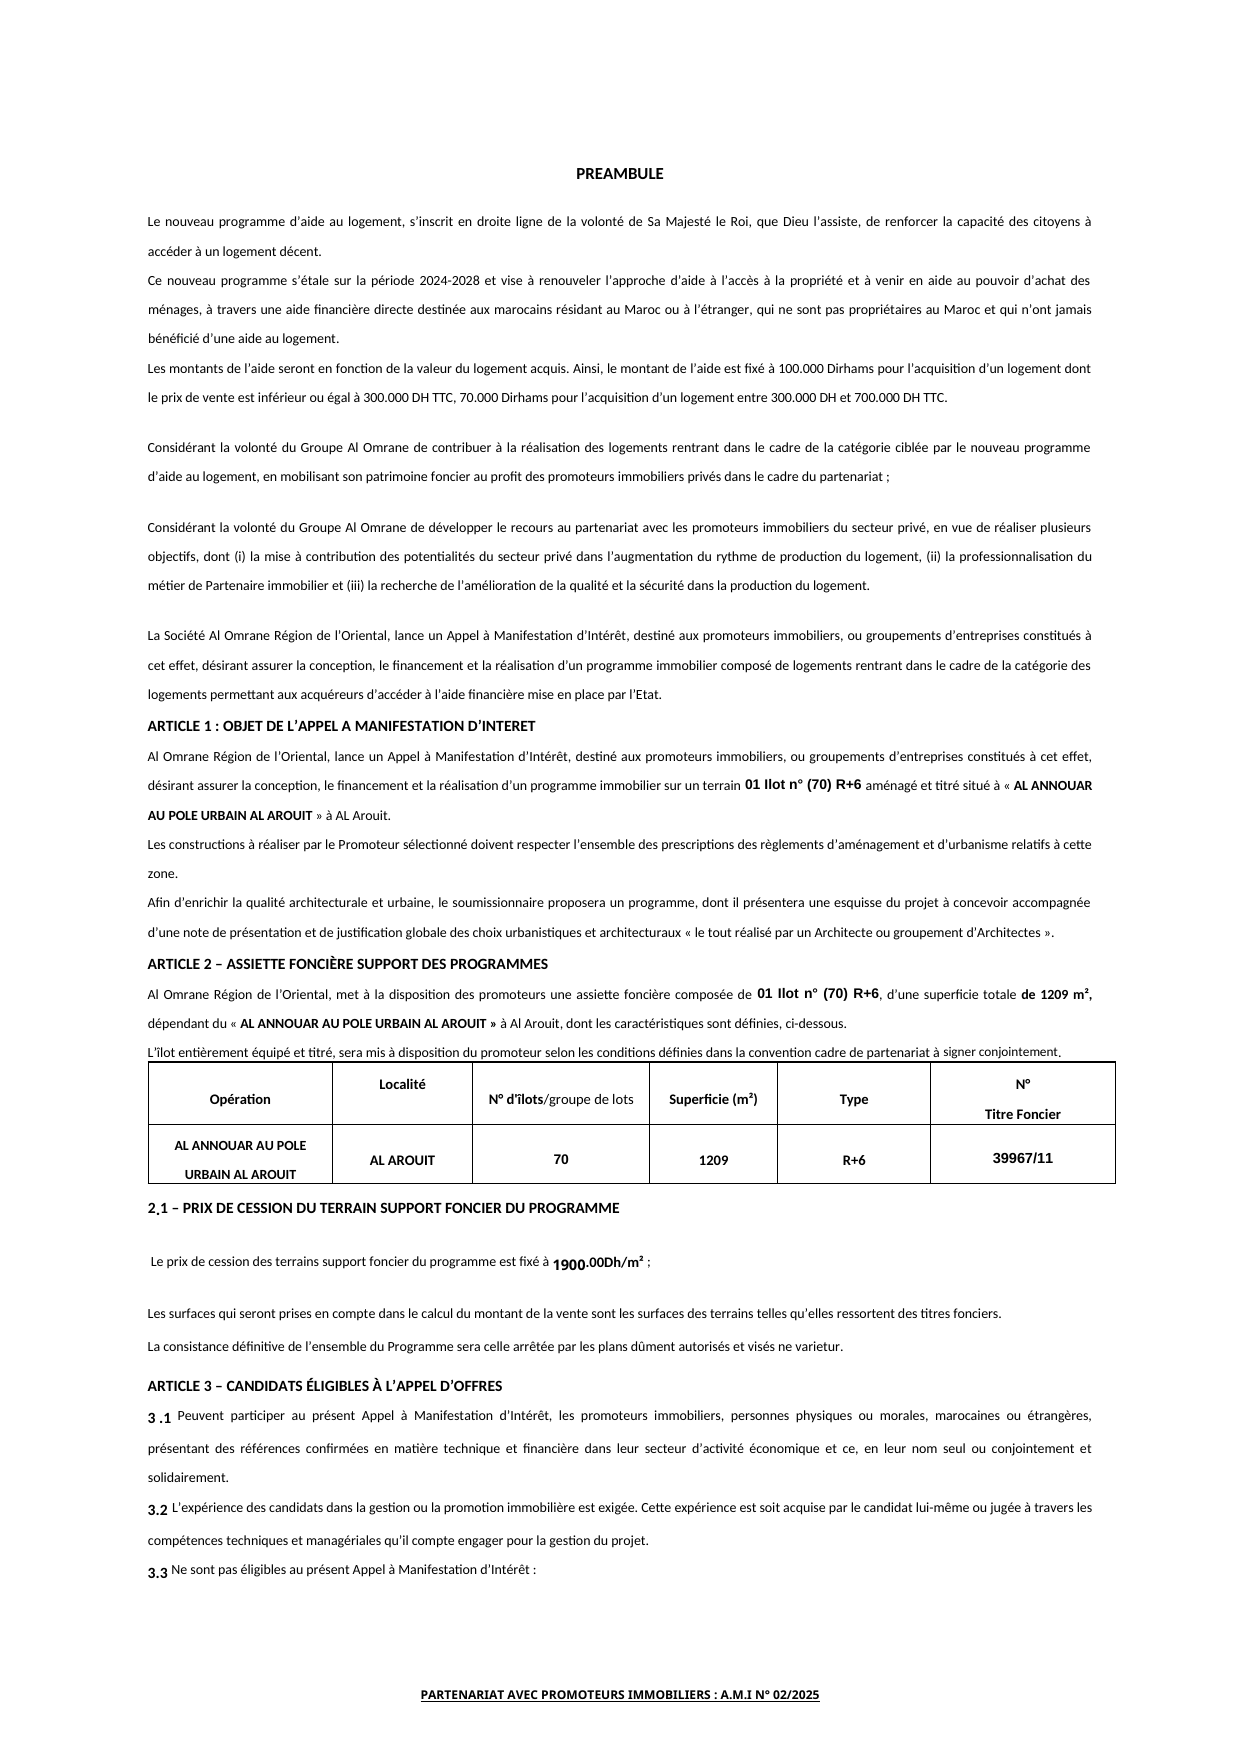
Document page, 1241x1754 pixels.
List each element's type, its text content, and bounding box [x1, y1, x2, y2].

text La consistance définitive de l’ensemble du Programme sera celle arrêtée par les plans dûment autorisés et visés ne varietur. [147, 1326, 1093, 1355]
table_header Opération [149, 1063, 332, 1123]
table_cell AL ANNOUAR AU POLE URBAIN AL AROUIT [149, 1125, 332, 1183]
text 3 .1 Peuvent participer au présent Appel à Manifestation d’Intérêt, les promoteurs immobiliers, personnes physiques ou morales, marocaines ou étrangères, présentant des références confirmées en matière technique et financière dans leur secteur d’activité économique et ce, en leur nom seul ou conjointement et solidairement. [147, 1395, 1093, 1486]
table_header N° d'îlots/groupe de lots [473, 1063, 649, 1123]
table_header N° Titre Foncier [931, 1063, 1115, 1123]
table_cell AL AROUIT [333, 1125, 472, 1183]
text 3.3 Ne sont pas éligibles au présent Appel à Manifestation d’Intérêt : [147, 1549, 1093, 1582]
table_cell R+6 [778, 1125, 930, 1183]
text ARTICLE 2 – ASSIETTE FONCIÈRE SUPPORT DES PROGRAMMES [147, 941, 1093, 973]
text ARTICLE 3 – CANDIDATS ÉLIGIBLES À L’APPEL D’OFFRES [147, 1362, 1093, 1395]
text PREAMBULE [147, 148, 1093, 183]
table_header Localité [333, 1063, 472, 1123]
text Les constructions à réaliser par le Promoteur sélectionné doivent respecter l’ensemble des prescriptions des règlements d’aménagement et d’urbanisme relatifs à cette zone. [147, 823, 1093, 882]
text Les surfaces qui seront prises en compte dans le calcul du montant de la vente sont les surfaces des terrains telles qu’elles ressortent des titres fonciers. [147, 1292, 1093, 1321]
table_cell 70 [473, 1125, 649, 1183]
table_header Type [778, 1063, 930, 1123]
table_cell 39967/11 [931, 1125, 1115, 1183]
text Afin d’enrichir la qualité architecturale et urbaine, le soumissionnaire proposera un programme, dont il présentera une esquisse du projet à concevoir accompagnée d’une note de présentation et de justification globale des choix urbanistiques et architecturaux « le tout réalisé par un Architecte ou groupement d’Architectes ». [147, 882, 1093, 941]
text 2.1 – PRIX DE CESSION DU TERRAIN SUPPORT FONCIER DU PROGRAMME [148, 1184, 1093, 1220]
text ARTICLE 1 : OBJET DE L’APPEL A MANIFESTATION D’INTERET [147, 703, 1093, 736]
table_cell 1209 [650, 1125, 777, 1183]
text Ce nouveau programme s’étale sur la période 2024-2028 et vise à renouveler l’approche d’aide à l’accès à la propriété et à venir en aide au pouvoir d’achat des ménages, à travers une aide financière directe destinée aux marocains résidant au Maroc ou à l’étranger, qui ne sont pas propriétaires au Maroc et qui n’ont jamais bénéficié d’une aide au logement. [148, 259, 1093, 347]
text Le prix de cession des terrains support foncier du programme est fixé à 1900.00Dh/m² ; [147, 1241, 1093, 1274]
text Considérant la volonté du Groupe Al Omrane de développer le recours au partenariat avec les promoteurs immobiliers du secteur privé, en vue de réaliser plusieurs objectifs, dont (i) la mise à contribution des potentialités du secteur privé dans l’augmentation du rythme de production du logement, (ii) la professionnalisation du métier de Partenaire immobilier et (iii) la recherche de l’amélioration de la qualité et la sécurité dans la production du logement. [147, 506, 1093, 594]
text 3.2 L’expérience des candidats dans la gestion ou la promotion immobilière est exigée. Cette expérience est soit acquise par le candidat lui-même ou jugée à travers les compétences techniques et managériales qu’il compte engager pour la gestion du projet. [147, 1486, 1093, 1549]
text Le nouveau programme d’aide au logement, s’inscrit en droite ligne de la volonté de Sa Majesté le Roi, que Dieu l’assiste, de renforcer la capacité des citoyens à accéder à un logement décent. [147, 201, 1093, 259]
text Al Omrane Région de l’Oriental, lance un Appel à Manifestation d’Intérêt, destiné aux promoteurs immobiliers, ou groupements d’entreprises constitués à cet effet, désirant assurer la conception, le financement et la réalisation d’un programme immobilier sur un terrain 01 Ilot n° (70) R+6 aménagé et titré situé à « AL ANNOUAR AU POLE URBAIN AL AROUIT » à AL Arouit. [147, 736, 1093, 823]
text L’îlot entièrement équipé et titré, sera mis à disposition du promoteur selon les conditions définies dans la convention cadre de partenariat à signer conjointement. [147, 1032, 1093, 1061]
text La Société Al Omrane Région de l’Oriental, lance un Appel à Manifestation d’Intérêt, destiné aux promoteurs immobiliers, ou groupements d’entreprises constitués à cet effet, désirant assurer la conception, le financement et la réalisation d’un programme immobilier composé de logements rentrant dans le cadre de la catégorie des logements permettant aux acquéreurs d’accéder à l’aide financière mise en place par l’Etat. [147, 615, 1093, 703]
text Al Omrane Région de l’Oriental, met à la disposition des promoteurs une assiette foncière composée de 01 Ilot n° (70) R+6, d’une superficie totale de 1209 m², dépendant du « AL ANNOUAR AU POLE URBAIN AL AROUIT » à Al Arouit, dont les caractéristiques sont définies, ci-dessous. [147, 973, 1093, 1032]
table_header Superficie (m²) [650, 1063, 777, 1123]
text Considérant la volonté du Groupe Al Omrane de contribuer à la réalisation des logements rentrant dans le cadre de la catégorie ciblée par le nouveau programme d’aide au logement, en mobilisant son patrimoine foncier au profit des promoteurs immobiliers privés dans le cadre du partenariat ; [147, 427, 1093, 485]
text Les montants de l’aide seront en fonction de la valeur du logement acquis. Ainsi, le montant de l’aide est fixé à 100.000 Dirhams pour l’acquisition d’un logement dont le prix de vente est inférieur ou égal à 300.000 DH TTC, 70.000 Dirhams pour l’acquisition d’un logement entre 300.000 DH et 700.000 DH TTC. [147, 347, 1093, 406]
